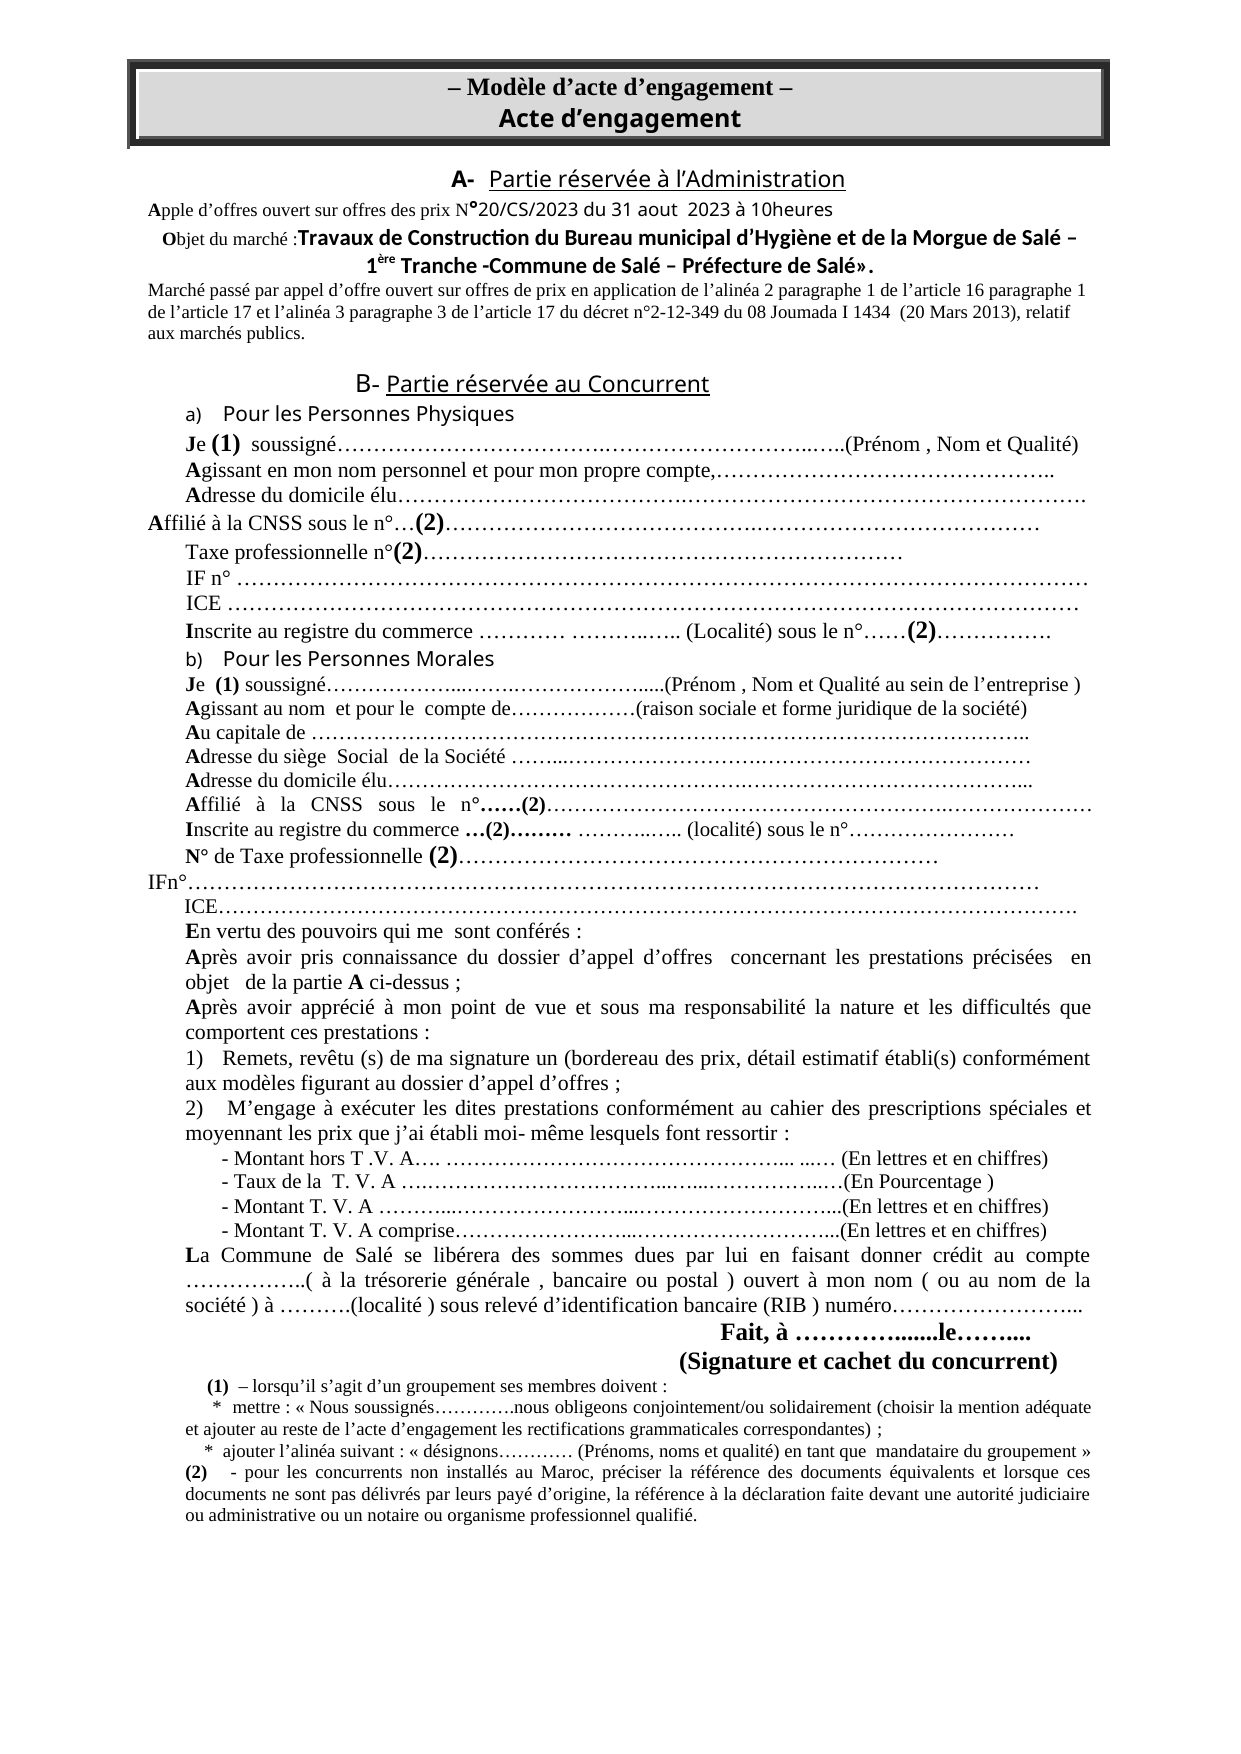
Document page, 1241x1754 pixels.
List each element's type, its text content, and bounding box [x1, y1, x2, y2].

text Inscrite au registre du commerce ………… ………..….. (Localité) sous le n°……(2)……………. [185, 615, 1093, 644]
text B- Partie réservée au Concurrent [154, 365, 1093, 399]
text Je (1) soussigné……………………………….………………………..…..(Prénom , Nom et Qualité) [185, 428, 1093, 457]
list – lorsqu’il s’agit d’un groupement ses membres doivent : [207, 1375, 1093, 1396]
text ICE ……………………………………………………………………………………………………… [148, 590, 1093, 615]
list Pour les Personnes Physiques [185, 399, 1093, 428]
text * ajouter l’alinéa suivant : « désignons………… (Prénoms, noms et qualité) en tant que mandataire du groupement » [185, 1439, 1093, 1461]
text Adresse du domicile élu…………………………………………….…………………………………... [185, 768, 1093, 792]
text Après avoir apprécié à mon point de vue et sous ma responsabilité la nature et les difficultés que comportent ces prestations : [185, 994, 1093, 1044]
text N° de Taxe professionnelle (2)………………………………………………………… [185, 841, 1093, 869]
text Marché passé par appel d’offre ouvert sur offres de prix en application de l’alinéa 2 paragraphe 1 de l’article 16 paragraphe 1 de l’article 17 et l’alinéa 3 paragraphe 3 de l’article 17 du décret n°2-12-349 du 08 Joumada I 1434 (20 Mars 2013), relatif aux marchés publics. [148, 279, 1093, 344]
text - Montant hors T .V. A…. …………………………………………... ...… (En lettres et en chiffres) [185, 1145, 1093, 1169]
text Adresse du domicile élu………………………………….………………………………………………. [185, 482, 1093, 507]
text - Montant T. V. A comprise……………………...………………………...(En lettres et en chiffres) [185, 1218, 1093, 1242]
text * mettre : « Nous soussignés………….nous obligeons conjointement/ou solidairement (choisir la mention adéquate et ajouter au reste de l’acte d’engagement les rectifications grammaticales correspondantes) ; [185, 1396, 1093, 1439]
text 1) Remets, revêtu (s) de ma signature un (bordereau des prix, détail estimatif établi(s) conformément aux modèles figurant au dossier d’appel d’offres ; [185, 1044, 1093, 1095]
text La Commune de Salé se libérera des sommes dues par lui en faisant donner crédit au compte ……………..( à la trésorerie générale , bancaire ou postal ) ouvert à mon nom ( ou au nom de la société ) à ……….(localité ) sous relevé d’identification bancaire (RIB ) numéro……………………... [185, 1242, 1093, 1317]
text Adresse du siège Social de la Société ……...……………………….………………………………… [185, 744, 1093, 768]
text Agissant au nom et pour le compte de………………(raison sociale et forme juridique de la société) [185, 696, 1093, 720]
text – Modèle d’acte d’engagement – [139, 72, 1101, 88]
text Après avoir pris connaissance du dossier d’appel d’offres concernant les prestations précisées en objet de la partie A ci-dessus ; [185, 944, 1093, 994]
text 2) M’engage à exécuter les dites prestations conformément au cahier des prescriptions spéciales et moyennant les prix que j’ai établi moi- même lesquels font ressortir : [185, 1095, 1093, 1145]
list Partie réservée à l’Administration [204, 163, 1093, 194]
text Affilié à sous le n°……(2)………………………………………………….………………… Inscrite au registre du commerce …(2)……… ………..….. (localité) sous le n°…………………… [185, 792, 1093, 841]
text ICE……………………………………………………………………………………………………………. [148, 894, 1093, 918]
text - Taux de A ….……………………………...…...……………..…(En Pourcentage ) [185, 1169, 1093, 1193]
list Pour les Personnes Morales [185, 644, 1093, 672]
text Au capitale de ………………………………………………………………………………………….. [185, 720, 1093, 744]
text Agissant en mon nom personnel et pour mon propre compte,……………………………………….. [185, 457, 1093, 482]
text IF n° ……………………………………………………………………………………………………… [148, 564, 1093, 590]
text IFn°……………………………………………………………………………………………………… [148, 869, 1093, 894]
text Fait, à ………….......le…….... [628, 1317, 1093, 1346]
text (2) - pour les concurrents non installés au Maroc, préciser la référence des documents équivalents et lorsque ces documents ne sont pas délivrés par leurs payé d’origine, la référence à la déclaration faite devant une autorité judiciaire ou administrative ou un notaire ou organisme professionnel qualifié. [185, 1461, 1093, 1526]
text - Montant T. V. A ………...……………………...………………………...(En lettres et en chiffres) [185, 1193, 1093, 1218]
text Apple d’offres ouvert sur offres des prix N°20/CS/2023 du 31 aout 2023 à 10heures [148, 194, 1093, 223]
text Acte d’engagement [139, 88, 1101, 136]
text (Signature et cachet du concurrent) [148, 1346, 1093, 1375]
text En vertu des pouvoirs qui me sont conférés : [185, 918, 1093, 944]
text Objet du marché :Travaux de Construction du Bureau municipal d’Hygiène et de la Morgue de Salé – 1ère Tranche -Commune de Salé – Préfecture de Salé». [148, 223, 1093, 279]
text Affilié à la CNSS sous le n°…(2)…………………………………….………………………………… [148, 507, 1093, 536]
text Je (1) soussigné………………...…….……………….....(Prénom , Nom et Qualité au sein de l’entreprise ) [185, 672, 1093, 696]
text Taxe professionnelle n°(2)………………………………………………………… [185, 536, 1093, 564]
